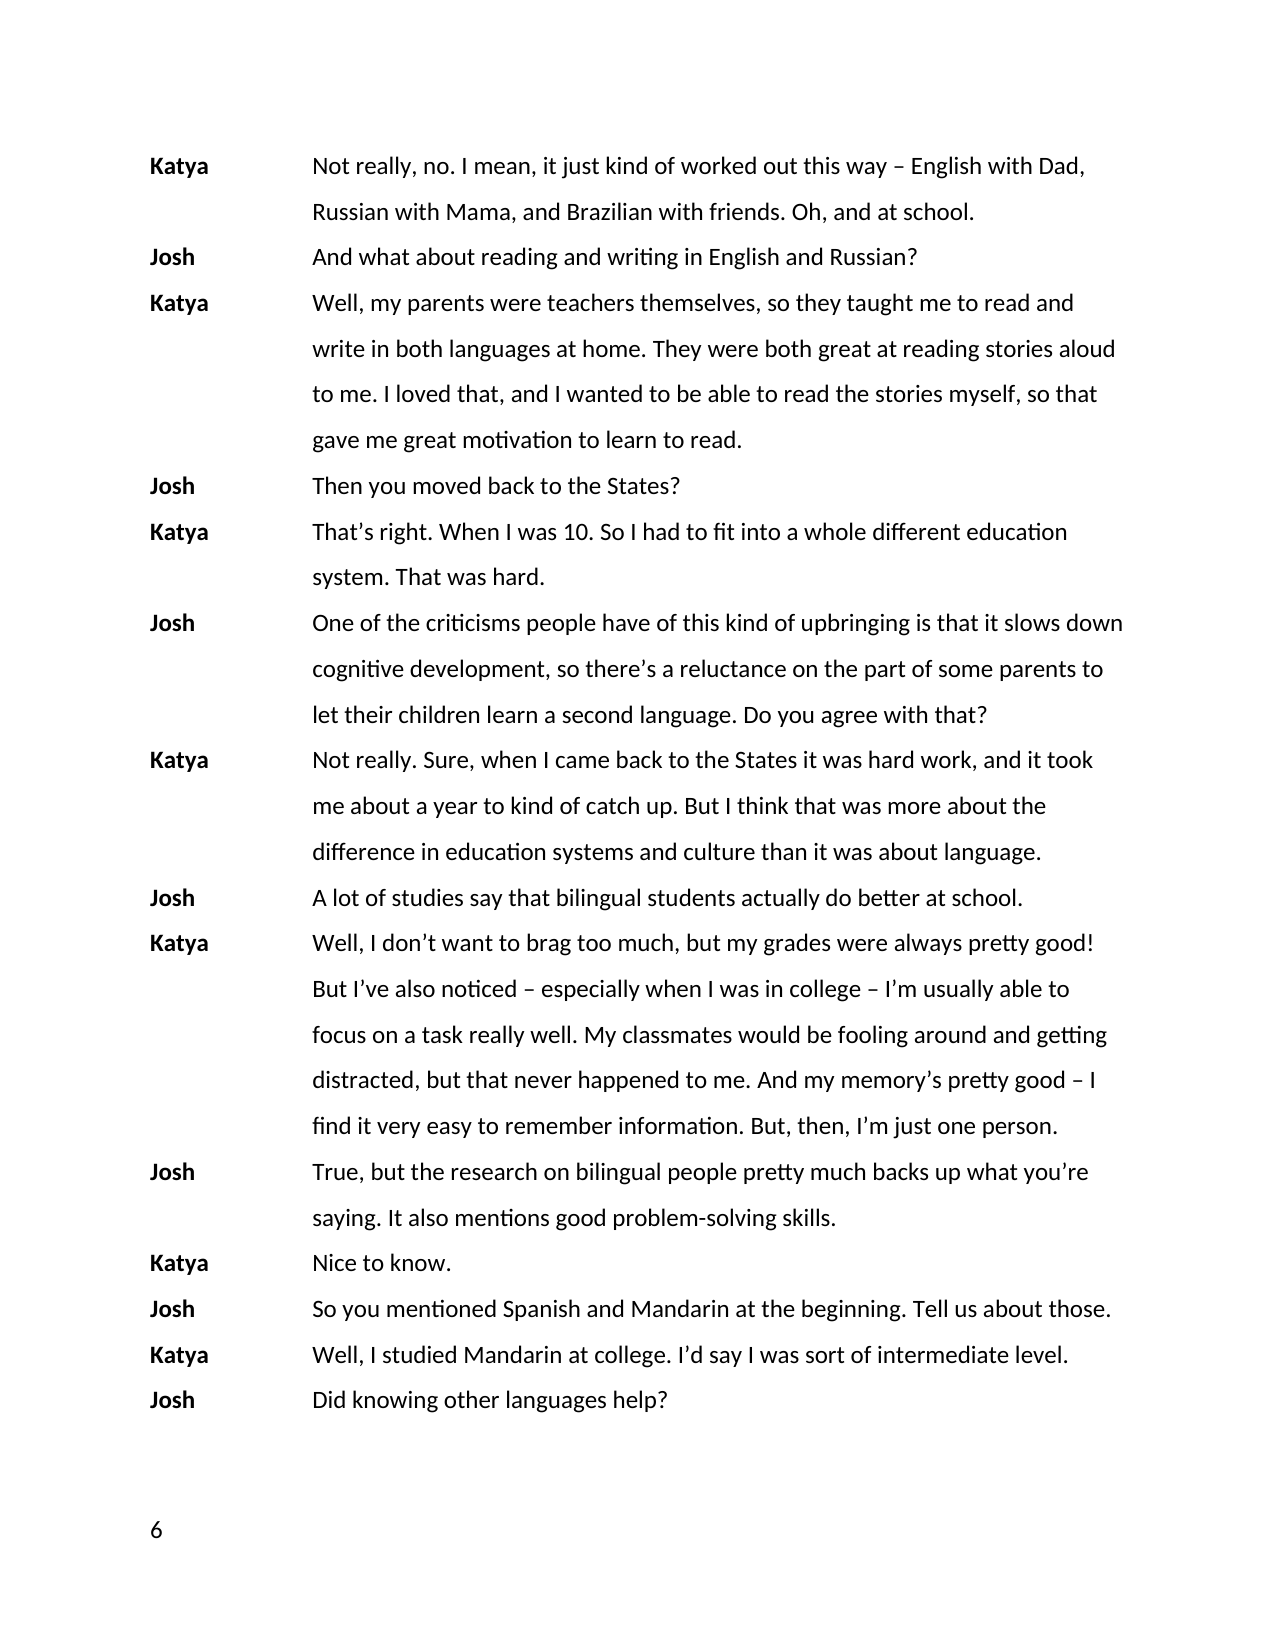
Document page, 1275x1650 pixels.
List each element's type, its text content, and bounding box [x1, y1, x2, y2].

text Katya That’s right. When I was 10. So I had to fit into a whole different education system. That was hard. [150, 516, 1125, 592]
text Katya Well, I don’t want to brag too much, but my grades were always pretty good! But I’ve also noticed – especially when I was in college – I’m usually able to focus on a task really well. My classmates would be fooling around and getting distracted, but that never happened to me. And my memory’s pretty good – I find it very easy to remember information. But, then, I’m just one person. [150, 927, 1125, 1141]
text Katya Well, my parents were teachers themselves, so they taught me to read and write in both languages at home. They were both great at reading stories aloud to me. I loved that, and I wanted to be able to read the stories myself, so that gave me great motivation to learn to read. [150, 287, 1125, 455]
text Katya Not really. Sure, when I came back to the States it was hard work, and it took me about a year to kind of catch up. But I think that was more about the difference in education systems and culture than it was about language. [150, 744, 1125, 866]
text Josh So you mentioned Spanish and Mandarin at the beginning. Tell us about those. [150, 1293, 1125, 1324]
text Josh A lot of studies say that bilingual students actually do better at school. [150, 882, 1125, 912]
text Josh One of the criticisms people have of this kind of upbringing is that it slows down cognitive development, so there’s a reluctance on the part of some parents to let their children learn a second language. Do you agree with that? [150, 607, 1125, 729]
text Josh True, but the research on bilingual people pretty much backs up what you’re saying. It also mentions good problem-solving skills. [150, 1156, 1125, 1232]
text Katya Not really, no. I mean, it just kind of worked out this way – English with Dad, Russian with Mama, and Brazilian with friends. Oh, and at school. [150, 150, 1125, 226]
text Josh And what about reading and writing in English and Russian? [150, 241, 1125, 272]
text Katya Well, I studied Mandarin at college. I’d say I was sort of intermediate level. [150, 1339, 1125, 1369]
text Katya Nice to know. [150, 1247, 1125, 1278]
text Josh Did knowing other languages help? [150, 1385, 1125, 1415]
text Josh Then you moved back to the States? [150, 470, 1125, 501]
